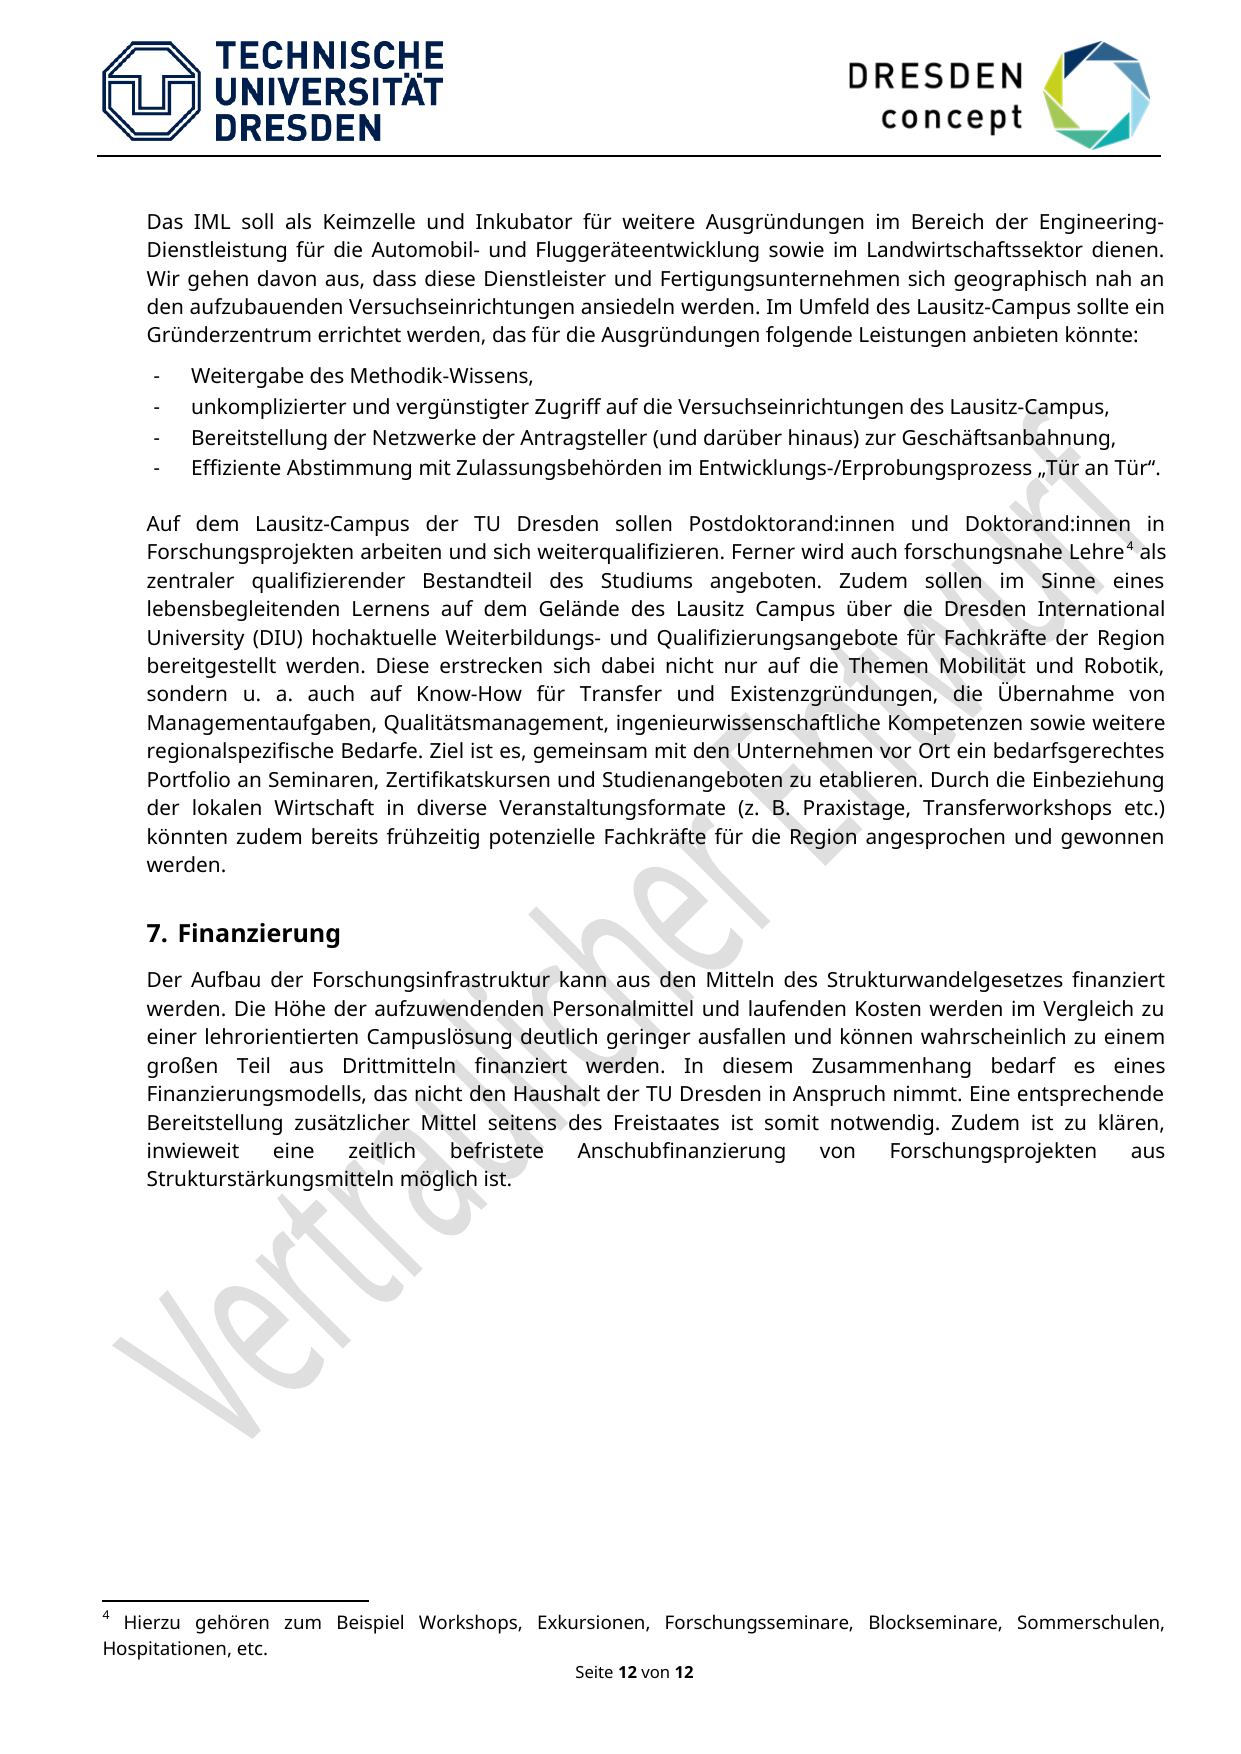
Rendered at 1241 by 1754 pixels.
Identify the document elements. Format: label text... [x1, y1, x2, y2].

text Der Aufbau der Forschungsinfrastruktur kann aus den Mitteln des Strukturwandelgesetzes finanziert werden. Die Höhe der aufzuwendenden Personalmittel und laufenden Kosten werden im Vergleich zu einer lehrorientierten Campuslösung deutlich geringer ausfallen und können wahrscheinlich zu einem großen Teil aus Drittmitteln finanziert werden. In diesem Zusammenhang bedarf es eines Finanzierungsmodells, das nicht den Haushalt der TU Dresden in Anspruch nimmt. Eine entsprechende Bereitstellung zusätzlicher Mittel seitens des Freistaates ist somit notwendig. Zudem ist zu klären, inwieweit eine zeitlich befristete Anschubfinanzierung von Forschungsprojekten aus Strukturstärkungsmitteln möglich ist. [146, 965, 1166, 1193]
picture [102, 41, 443, 141]
text Auf dem Lausitz-Campus der TU Dresden sollen Postdoktorand:innen und Doktorand:innen in Forschungsprojekten arbeiten und sich weiterqualifizieren. Ferner wird auch forschungsnahe Lehre als zentraler qualifizierender Bestandteil des Studiums angeboten. Zudem sollen im Sinne eines lebensbegleitenden Lernens auf dem Gelände des Lausitz Campus über die Dresden International University (DIU) hochaktuelle Weiterbildungs- und Qualifizierungsangebote für Fachkräfte der Region bereitgestellt werden. Diese erstrecken sich dabei nicht nur auf die Themen Mobilität und Robotik, sondern u. a. auch auf Know-How für Transfer und Existenzgründungen, die Übernahme von Managementaufgaben, Qualitätsmanagement, ingenieurwissenschaftliche Kompetenzen sowie weitere regionalspezifische Bedarfe. Ziel ist es, gemeinsam mit den Unternehmen vor Ort ein bedarfsgerechtes Portfolio an Seminaren, Zertifikatskursen und Studienangeboten zu etablieren. Durch die Einbeziehung der lokalen Wirtschaft in diverse Veranstaltungsformate (z. B. Praxistage, Transferworkshops etc.) könnten zudem bereits frühzeitig potenzielle Fachkräfte für die Region angesprochen und gewonnen werden. [146, 509, 1166, 879]
picture [849, 41, 1151, 150]
list Effiziente Abstimmung mit Zulassungsbehörden im Entwicklungs-/Erprobungsprozess „Tür an Tür“. [153, 453, 1166, 482]
list Weitergabe des Methodik-Wissens, [153, 361, 1166, 390]
list unkomplizierter und vergünstigter Zugriff auf die Versuchseinrichtungen des Lausitz-Campus, [153, 392, 1166, 421]
list Bereitstellung der Netzwerke der Antragsteller (und darüber hinaus) zur Geschäftsanbahnung, [153, 423, 1166, 451]
text Das IML soll als Keimzelle und Inkubator für weitere Ausgründungen im Bereich der Engineering-Dienstleistung für die Automobil- und Fluggeräteentwicklung sowie im Landwirtschaftssektor dienen. Wir gehen davon aus, dass diese Dienstleister und Fertigungsunternehmen sich geographisch nah an den aufzubauenden Versuchseinrichtungen ansiedeln werden. Im Umfeld des Lausitz-Campus sollte ein Gründerzentrum errichtet werden, das für die Ausgründungen folgende Leistungen anbieten könnte: [146, 207, 1166, 349]
list Finanzierung [146, 916, 1166, 950]
